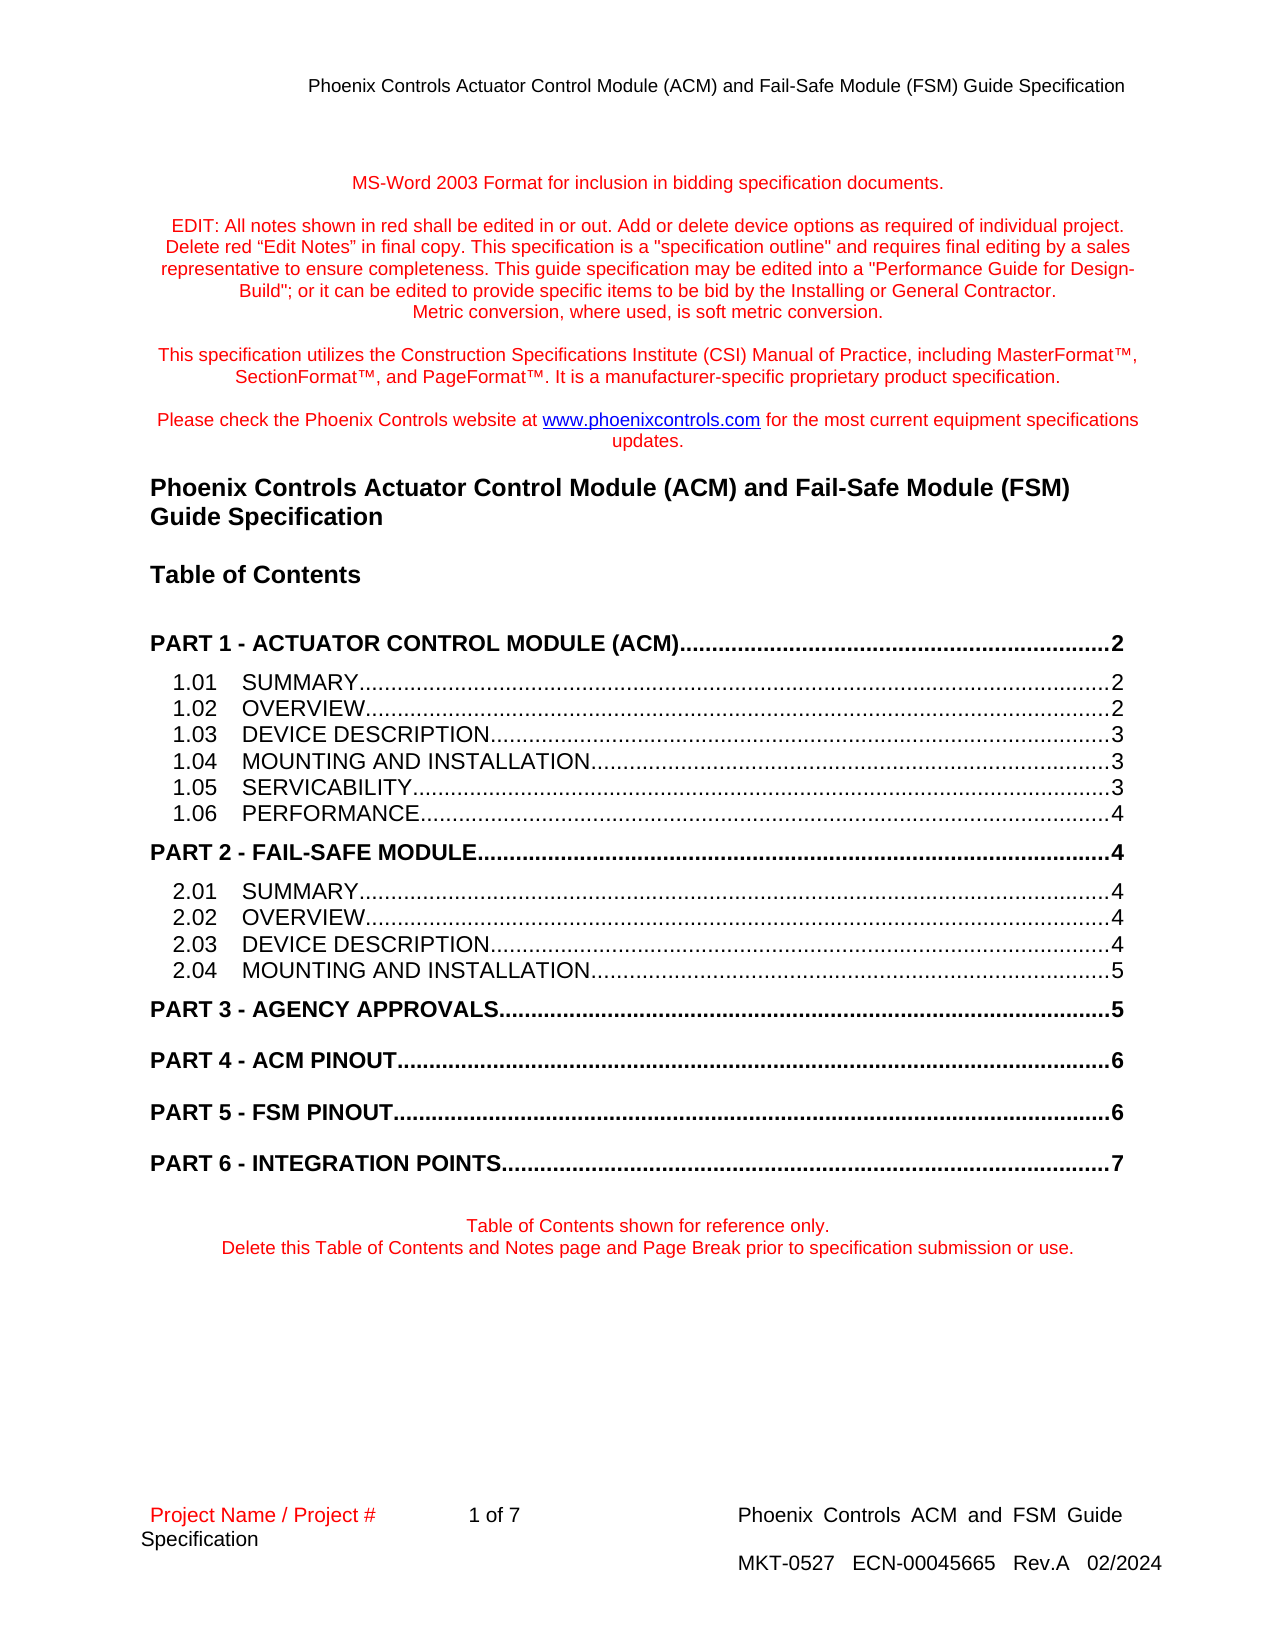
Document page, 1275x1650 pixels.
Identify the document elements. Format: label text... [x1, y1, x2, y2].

text Metric conversion, where used, is soft metric conversion. [150, 301, 1146, 322]
text PART 1 - ACTUATOR CONTROL MODULE (ACM) 2 [150, 630, 1125, 656]
title Guide Specification [150, 502, 1146, 531]
text 2.02 OVERVIEW 4 [172, 904, 1125, 931]
text This specification utilizes the Construction Specifications Institute (CSI) Manual of Practice, including MasterFormat™, SectionFormat™, and PageFormat™. It is a manufacturer-specific proprietary product specification. [150, 344, 1146, 387]
text Table of Contents shown for reference only. [150, 1215, 1146, 1237]
text Delete this Table of Contents and Notes page and Page Break prior to specification submission or use. [150, 1237, 1146, 1258]
text 1.02 OVERVIEW 2 [172, 695, 1125, 721]
text 2.01 SUMMARY 4 [172, 878, 1125, 904]
text 1.01 SUMMARY 2 [172, 668, 1125, 695]
text 1.06 PERFORMANCE 4 [172, 800, 1125, 827]
text MS-Word 2003 Format for inclusion in bidding specification documents. [150, 172, 1146, 193]
text PART 5 - FSM PINOUT 6 [150, 1099, 1125, 1125]
text Please check the Phoenix Controls website at www.phoenixcontrols.com for the most current equipment specifications updates. [150, 409, 1146, 452]
text EDIT: All notes shown in red shall be edited in or out. Add or delete device options as required of individual project. Delete red “Edit Notes” in final copy. This specification is a "specification outline" and requires final editing by a sales representative to ensure completeness. This guide specification may be edited into a "Performance Guide for Design-Build"; or it can be edited to provide specific items to be bid by the Installing or General Contractor. [150, 215, 1146, 301]
title Table of Contents [150, 560, 1146, 588]
text 1.03 DEVICE DESCRIPTION 3 [172, 721, 1125, 748]
text PART 6 - INTEGRATION POINTS 7 [150, 1150, 1125, 1176]
text 1.05 SERVICABILITY 3 [172, 774, 1125, 800]
text 1.04 MOUNTING AND INSTALLATION 3 [172, 748, 1125, 774]
title Phoenix Controls Actuator Control Module (ACM) and Fail-Safe Module (FSM) [150, 473, 1146, 502]
text PART 2 - FAIL-SAFE MODULE 4 [150, 839, 1125, 866]
text 2.04 MOUNTING AND INSTALLATION 5 [172, 957, 1125, 983]
text PART 4 - ACM PINOUT 6 [150, 1047, 1125, 1074]
text 2.03 DEVICE DESCRIPTION 4 [172, 931, 1125, 957]
text PART 3 - AGENCY APPROVALS 5 [150, 996, 1125, 1022]
